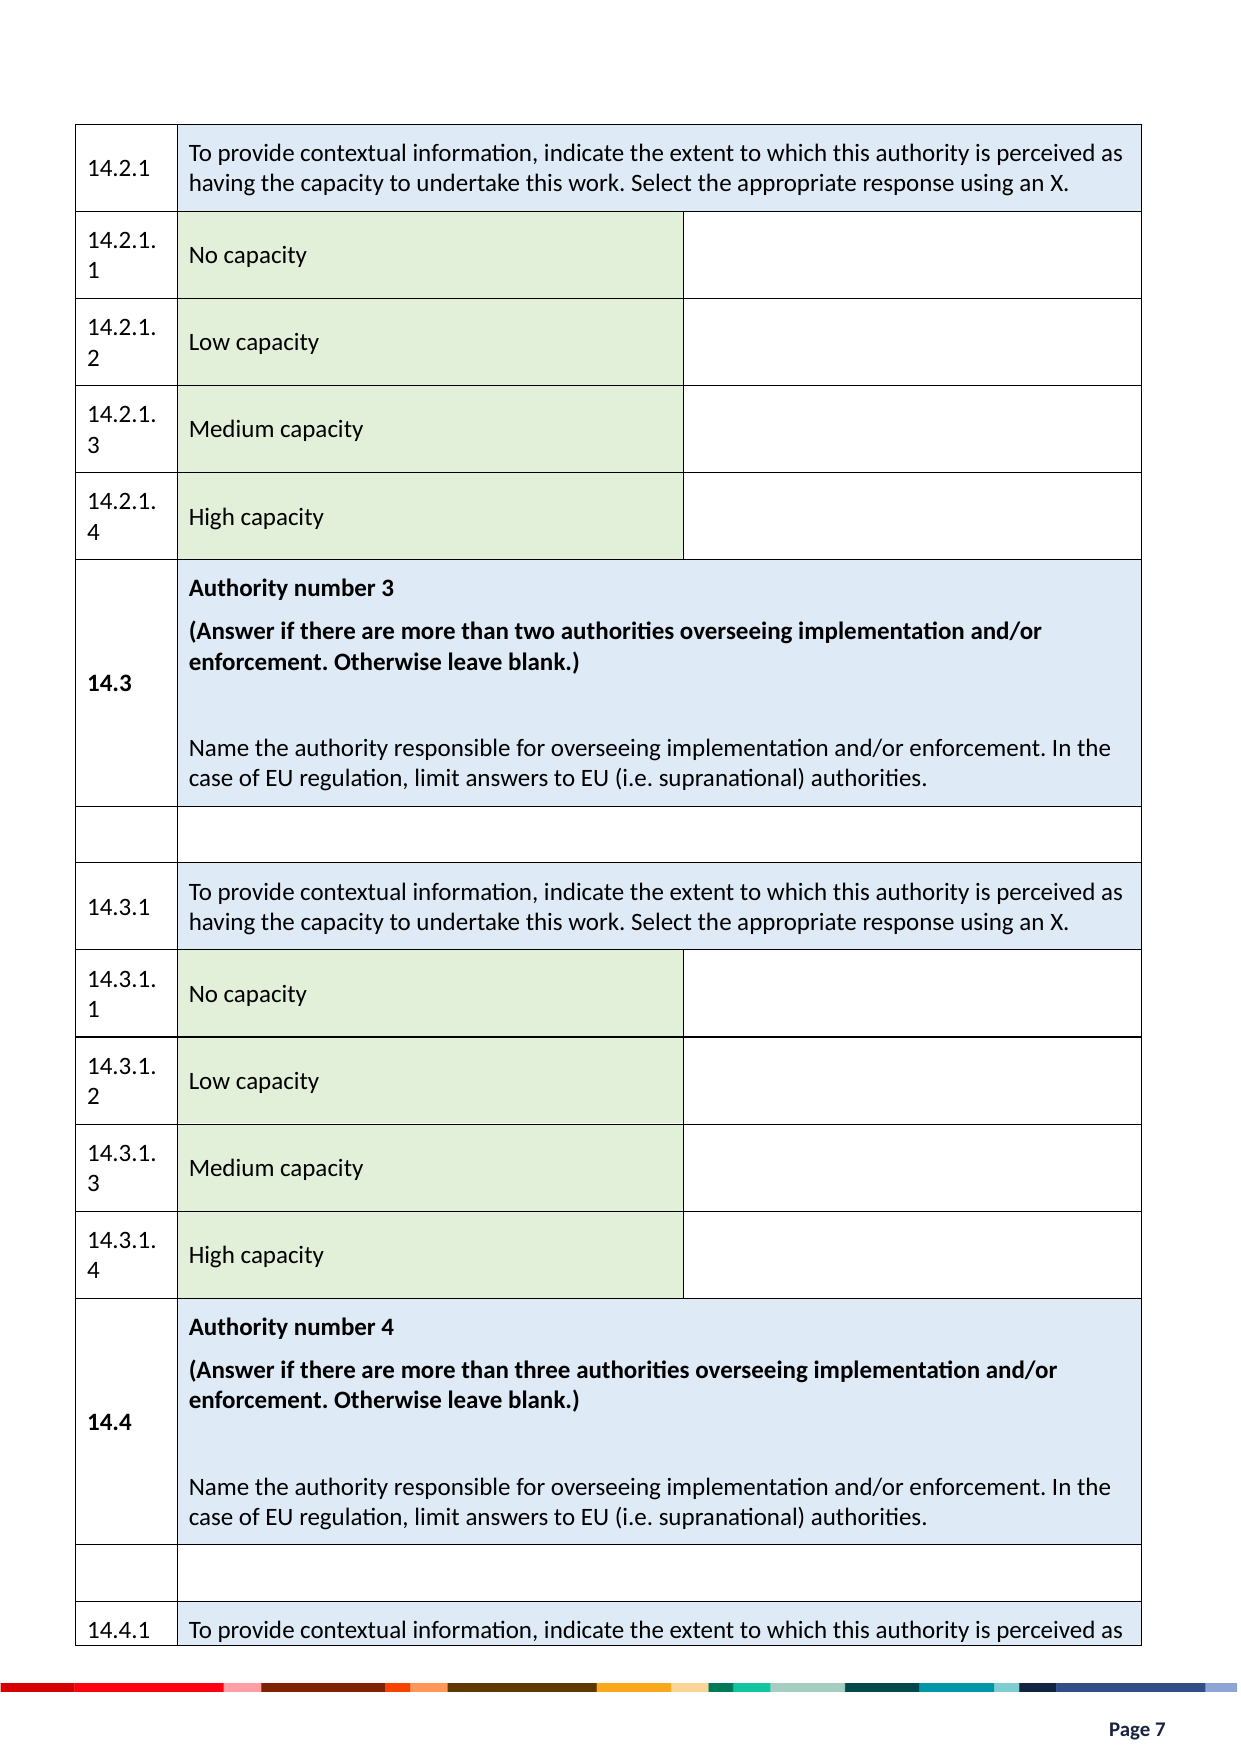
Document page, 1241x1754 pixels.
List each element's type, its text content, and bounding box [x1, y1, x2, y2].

table_cell 14.3.1 [76, 863, 177, 949]
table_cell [178, 1602, 1141, 1645]
table_cell [76, 807, 177, 862]
table_cell No capacity [178, 950, 683, 1036]
picture [0, 1683, 1236, 1692]
table_cell 14.4.1 [76, 1602, 177, 1645]
table_cell Low capacity [178, 299, 683, 385]
table_cell 14.2.1.4 [76, 473, 177, 559]
table_cell [684, 1038, 1141, 1123]
table_cell [684, 950, 1141, 1036]
table_cell [76, 1545, 177, 1601]
table_cell [178, 807, 1141, 862]
table_cell 14.2.1 [76, 125, 177, 211]
table_cell High capacity [178, 473, 683, 559]
table_cell [684, 473, 1141, 559]
table_cell 14.2.1.1 [76, 212, 177, 298]
table_cell 14.3 [76, 560, 177, 806]
table_cell No capacity [178, 212, 683, 298]
table_cell [684, 1212, 1141, 1298]
table_cell [684, 1125, 1141, 1211]
table_cell 14.2.1.3 [76, 386, 177, 472]
table_cell 14.3.1.2 [76, 1038, 177, 1123]
table_cell 14.3.1.4 [76, 1212, 177, 1298]
table_cell Authority number 3 (Answer if there are more than two authorities overseeing implementation and/or enforcement. Otherwise leave blank.) Name the authority responsible for overseeing implementation and/or enforcement. In the case of EU regulation, limit answers to EU (i.e. supranational) authorities. [178, 560, 1141, 806]
table_cell Low capacity [178, 1038, 683, 1123]
table_cell 14.3.1.3 [76, 1125, 177, 1211]
table_cell [178, 1545, 1141, 1601]
table_cell [684, 212, 1141, 298]
table_cell 14.4 [76, 1299, 177, 1544]
table_cell [684, 299, 1141, 385]
table_cell 14.2.1.2 [76, 299, 177, 385]
table_cell Medium capacity [178, 1125, 683, 1211]
table_cell 14.3.1.1 [76, 950, 177, 1036]
table_cell Authority number 4 (Answer if there are more than three authorities overseeing implementation and/or enforcement. Otherwise leave blank.) Name the authority responsible for overseeing implementation and/or enforcement. In the case of EU regulation, limit answers to EU (i.e. supranational) authorities. [178, 1299, 1141, 1544]
table_cell High capacity [178, 1212, 683, 1298]
table_cell [684, 386, 1141, 472]
table_cell Medium capacity [178, 386, 683, 472]
